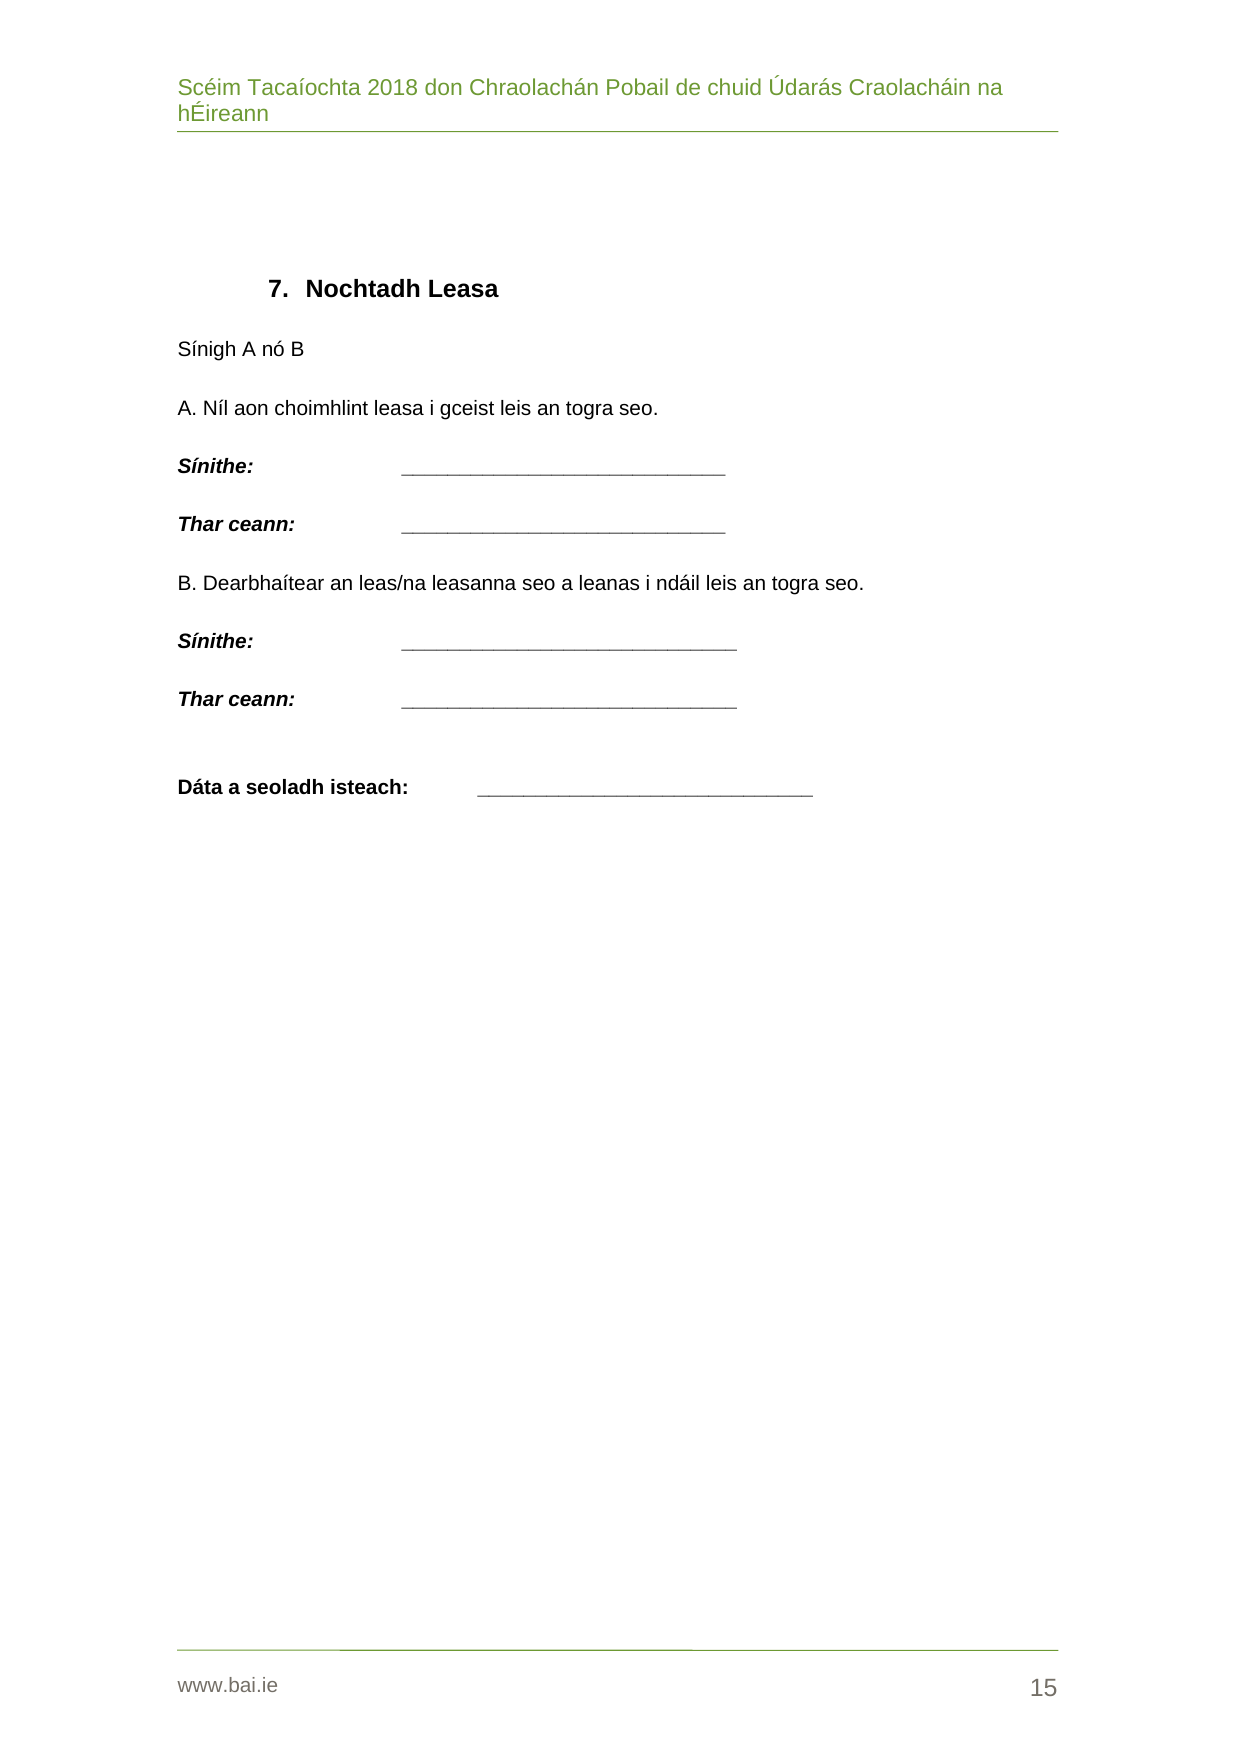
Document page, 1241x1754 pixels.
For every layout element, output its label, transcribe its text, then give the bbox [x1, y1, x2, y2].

text sínigh A nó B [177, 332, 1063, 361]
text Sínithe: ____________________________ [177, 448, 1063, 478]
text Dáta a seoladh isteach: _____________________________ [177, 769, 1063, 798]
text Thar ceann: _____________________________ [177, 682, 1063, 711]
text Thar ceann: ____________________________ [177, 507, 1063, 536]
text B. Dearbhaítear an leas/na leasanna seo a leanas i ndáil leis an togra seo. [177, 565, 1063, 594]
text A. Níl aon choimhlint leasa i gceist leis an togra seo. [177, 390, 1063, 419]
text Sínithe: _____________________________ [177, 623, 1063, 653]
list Nochtadh Leasa [268, 273, 1063, 303]
